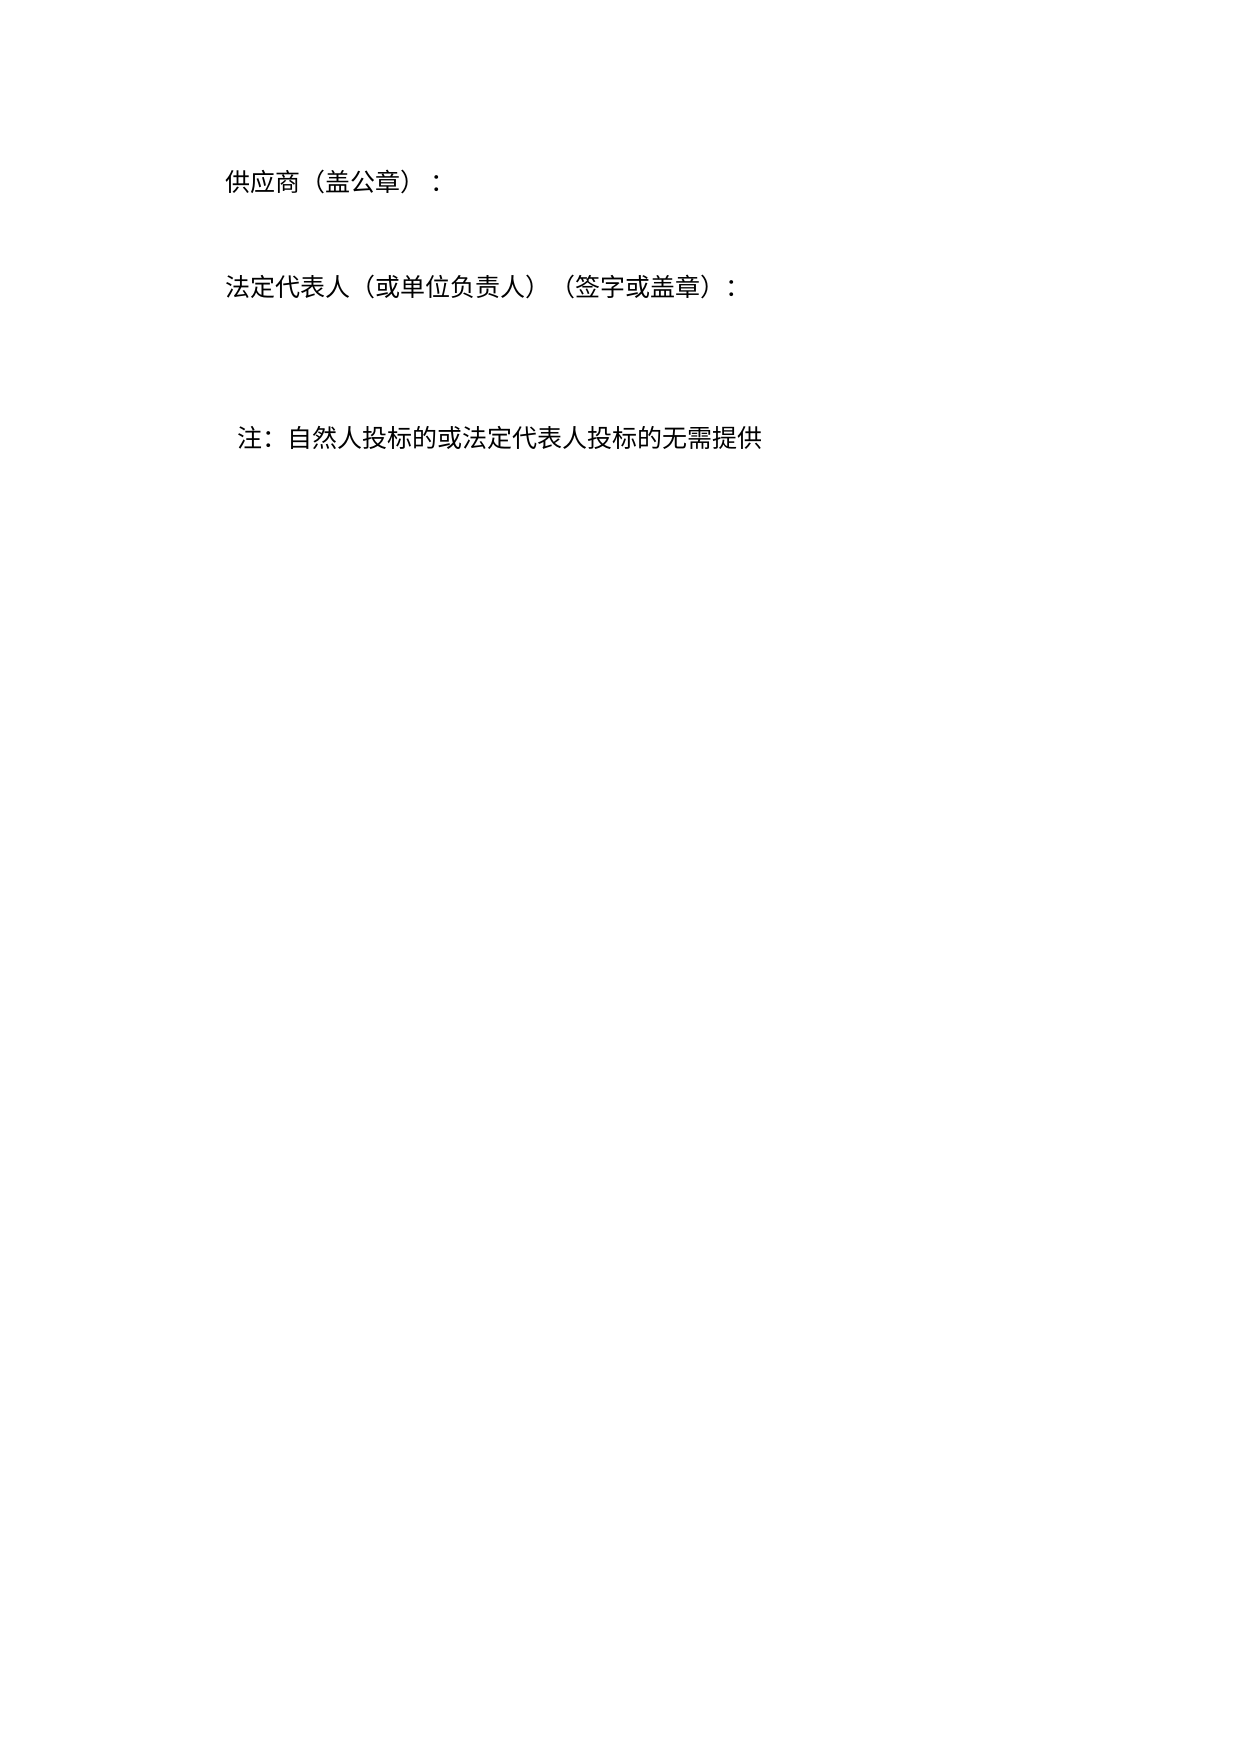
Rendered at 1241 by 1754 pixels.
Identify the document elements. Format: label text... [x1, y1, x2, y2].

text 供应商（盖公章） ： [187, 162, 1053, 198]
text 法定代表人（或单位负责人）（签字或盖章）： [187, 267, 1053, 304]
text 注：自然人投标的或法定代表人投标的无需提供 [187, 404, 1053, 469]
